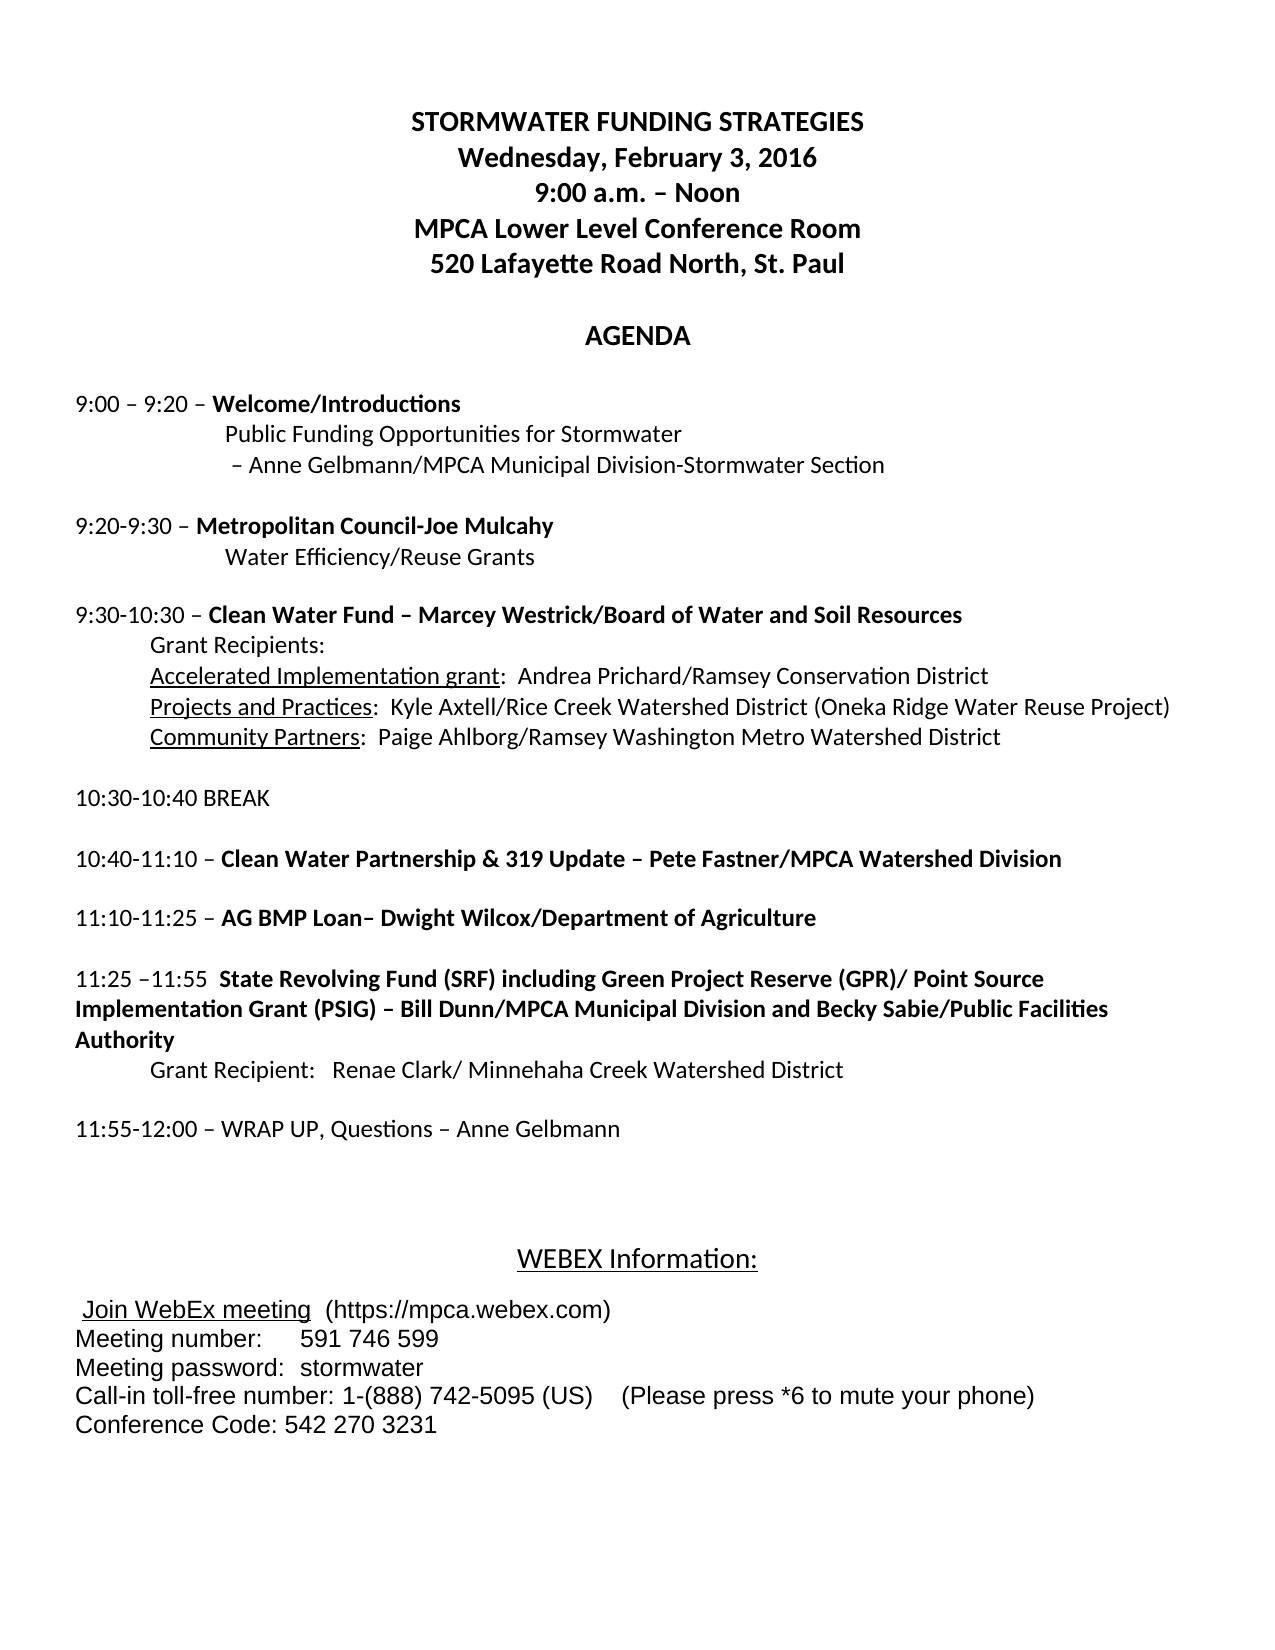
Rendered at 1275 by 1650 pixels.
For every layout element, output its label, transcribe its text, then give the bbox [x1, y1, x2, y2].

text Wednesday, February 3, 2016 [75, 139, 1200, 174]
text Accelerated Implementation grant: Andrea Prichard/Ramsey Conservation District [75, 660, 1200, 691]
text 10:40-11:10 – Clean Water Partnership & 319 Update – Pete Fastner/MPCA Watershed Division [75, 843, 1200, 874]
text Water Efficiency/Reuse Grants [75, 541, 1200, 571]
text – Anne Gelbmann/MPCA Municipal Division-Stormwater Section [150, 449, 1200, 479]
text Join WebEx meeting (https://mpca.webex.com) [75, 1276, 1200, 1324]
text Grant Recipient: Renae Clark/ Minnehaha Creek Watershed District [150, 1054, 1200, 1085]
text Meeting number: 591 746 599 [75, 1324, 1200, 1352]
text AGENDA [75, 317, 1200, 352]
text 9:00 a.m. – Noon [75, 174, 1200, 210]
text MPCA Lower Level Conference Room [75, 210, 1200, 246]
text Community Partners: Paige Ahlborg/Ramsey Washington Metro Watershed District [75, 721, 1200, 752]
text 9:30-10:30 – Clean Water Fund – Marcey Westrick/Board of Water and Soil Resources [75, 599, 1200, 630]
text 9:20-9:30 – Metropolitan Council-Joe Mulcahy [75, 510, 1200, 541]
text Call-in toll-free number: 1-(888) 742-5095 (US) (Please press *6 to mute your phone) [75, 1381, 1200, 1410]
text 11:55-12:00 – WRAP UP, Questions – Anne Gelbmann [75, 1113, 1200, 1143]
text 520 Lafayette Road North, St. Paul [75, 246, 1200, 281]
text 10:30-10:40 BREAK [75, 782, 1200, 813]
text Conference Code: 542 270 3231 [75, 1410, 1200, 1500]
text 11:10-11:25 – AG BMP Loan– Dwight Wilcox/Department of Agriculture [75, 902, 1200, 932]
text Meeting password: stormwater [75, 1352, 1200, 1381]
text 9:00 – 9:20 – Welcome/Introductions [75, 388, 1200, 418]
text Grant Recipients: [150, 630, 1200, 660]
text 11:25 –11:55 State Revolving Fund (SRF) including Green Project Reserve (GPR)/ Point Source Implementation Grant (PSIG) – Bill Dunn/MPCA Municipal Division and Becky Sabie/Public Facilities Authority [75, 963, 1200, 1054]
text STORMWATER FUNDING STRATEGIES [75, 103, 1200, 139]
text WEBEX Information: [75, 1240, 1200, 1276]
text Public Funding Opportunities for Stormwater [150, 418, 1200, 449]
text Projects and Practices: Kyle Axtell/Rice Creek Watershed District (Oneka Ridge Water Reuse Project) [75, 691, 1200, 721]
